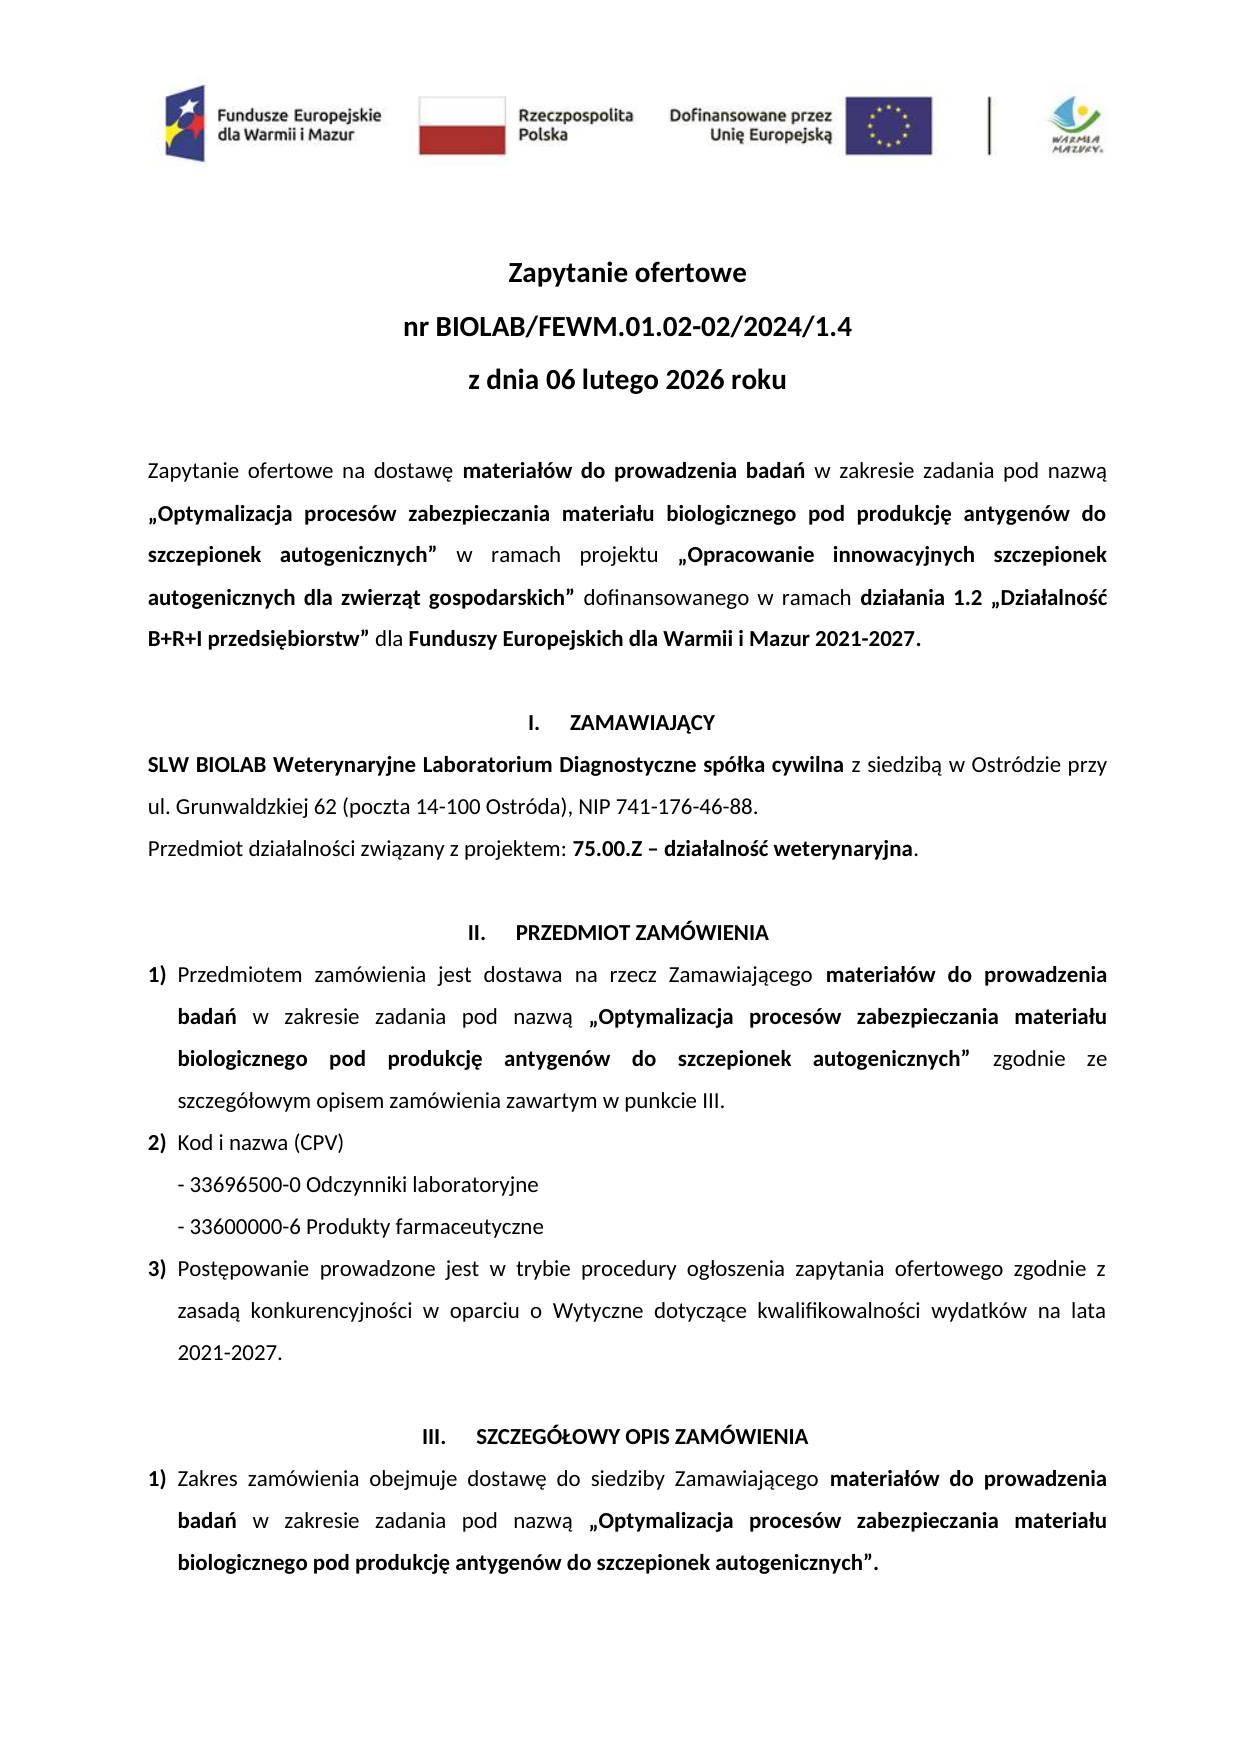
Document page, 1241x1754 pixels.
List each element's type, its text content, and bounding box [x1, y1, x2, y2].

list Kod i nazwa (CPV) [148, 1128, 1107, 1156]
picture [147, 66, 1119, 176]
list Postępowanie prowadzone jest w trybie procedury ogłoszenia zapytania ofertowego zgodnie z zasadą konkurencyjności w oparciu o Wytyczne dotyczące kwalifikowalności wydatków na lata 2021-2027. [148, 1254, 1107, 1366]
text Zapytanie ofertowe [148, 254, 1107, 290]
text Zapytanie ofertowe na dostawę materiałów do prowadzenia badań w zakresie zadania pod nazwą „Optymalizacja procesów zabezpieczania materiału biologicznego pod produkcję antygenów do szczepionek autogenicznych” w ramach projektu „Opracowanie innowacyjnych szczepionek autogenicznych dla zwierząt gospodarskich” dofinansowanego w ramach działania 1.2 „Działalność B+R+I przedsiębiorstw” dla Funduszy Europejskich dla Warmii i Mazur 2021-2027. [148, 457, 1107, 653]
text z dnia 06 lutego 2026 roku [148, 361, 1107, 397]
text - 33600000-6 Produkty farmaceutyczne [177, 1212, 1107, 1240]
text Przedmiot działalności związany z projektem: 75.00.Z – działalność weterynaryjna. [148, 834, 1107, 862]
list PRZEDMIOT ZAMÓWIENIA [148, 918, 1107, 946]
list Przedmiotem zamówienia jest dostawa na rzecz Zamawiającego materiałów do prowadzenia badań w zakresie zadania pod nazwą „Optymalizacja procesów zabezpieczania materiału biologicznego pod produkcję antygenów do szczepionek autogenicznych” zgodnie ze szczegółowym opisem zamówienia zawartym w punkcie III. [148, 960, 1107, 1114]
text SLW BIOLAB Weterynaryjne Laboratorium Diagnostyczne spółka cywilna z siedzibą w Ostródzie przy ul. Grunwaldzkiej 62 (poczta 14-100 Ostróda), NIP 741-176-46-88. [148, 751, 1107, 821]
text nr BIOLAB/FEWM.01.02-02/2024/1.4 [148, 308, 1107, 343]
list SZCZEGÓŁOWY OPIS ZAMÓWIENIA [148, 1422, 1107, 1450]
text - 33696500-0 Odczynniki laboratoryjne [177, 1170, 1107, 1198]
list Zakres zamówienia obejmuje dostawę do siedziby Zamawiającego materiałów do prowadzenia badań w zakresie zadania pod nazwą „Optymalizacja procesów zabezpieczania materiału biologicznego pod produkcję antygenów do szczepionek autogenicznych”. [148, 1464, 1107, 1576]
list ZAMAWIAJĄCY [148, 708, 1107, 737]
